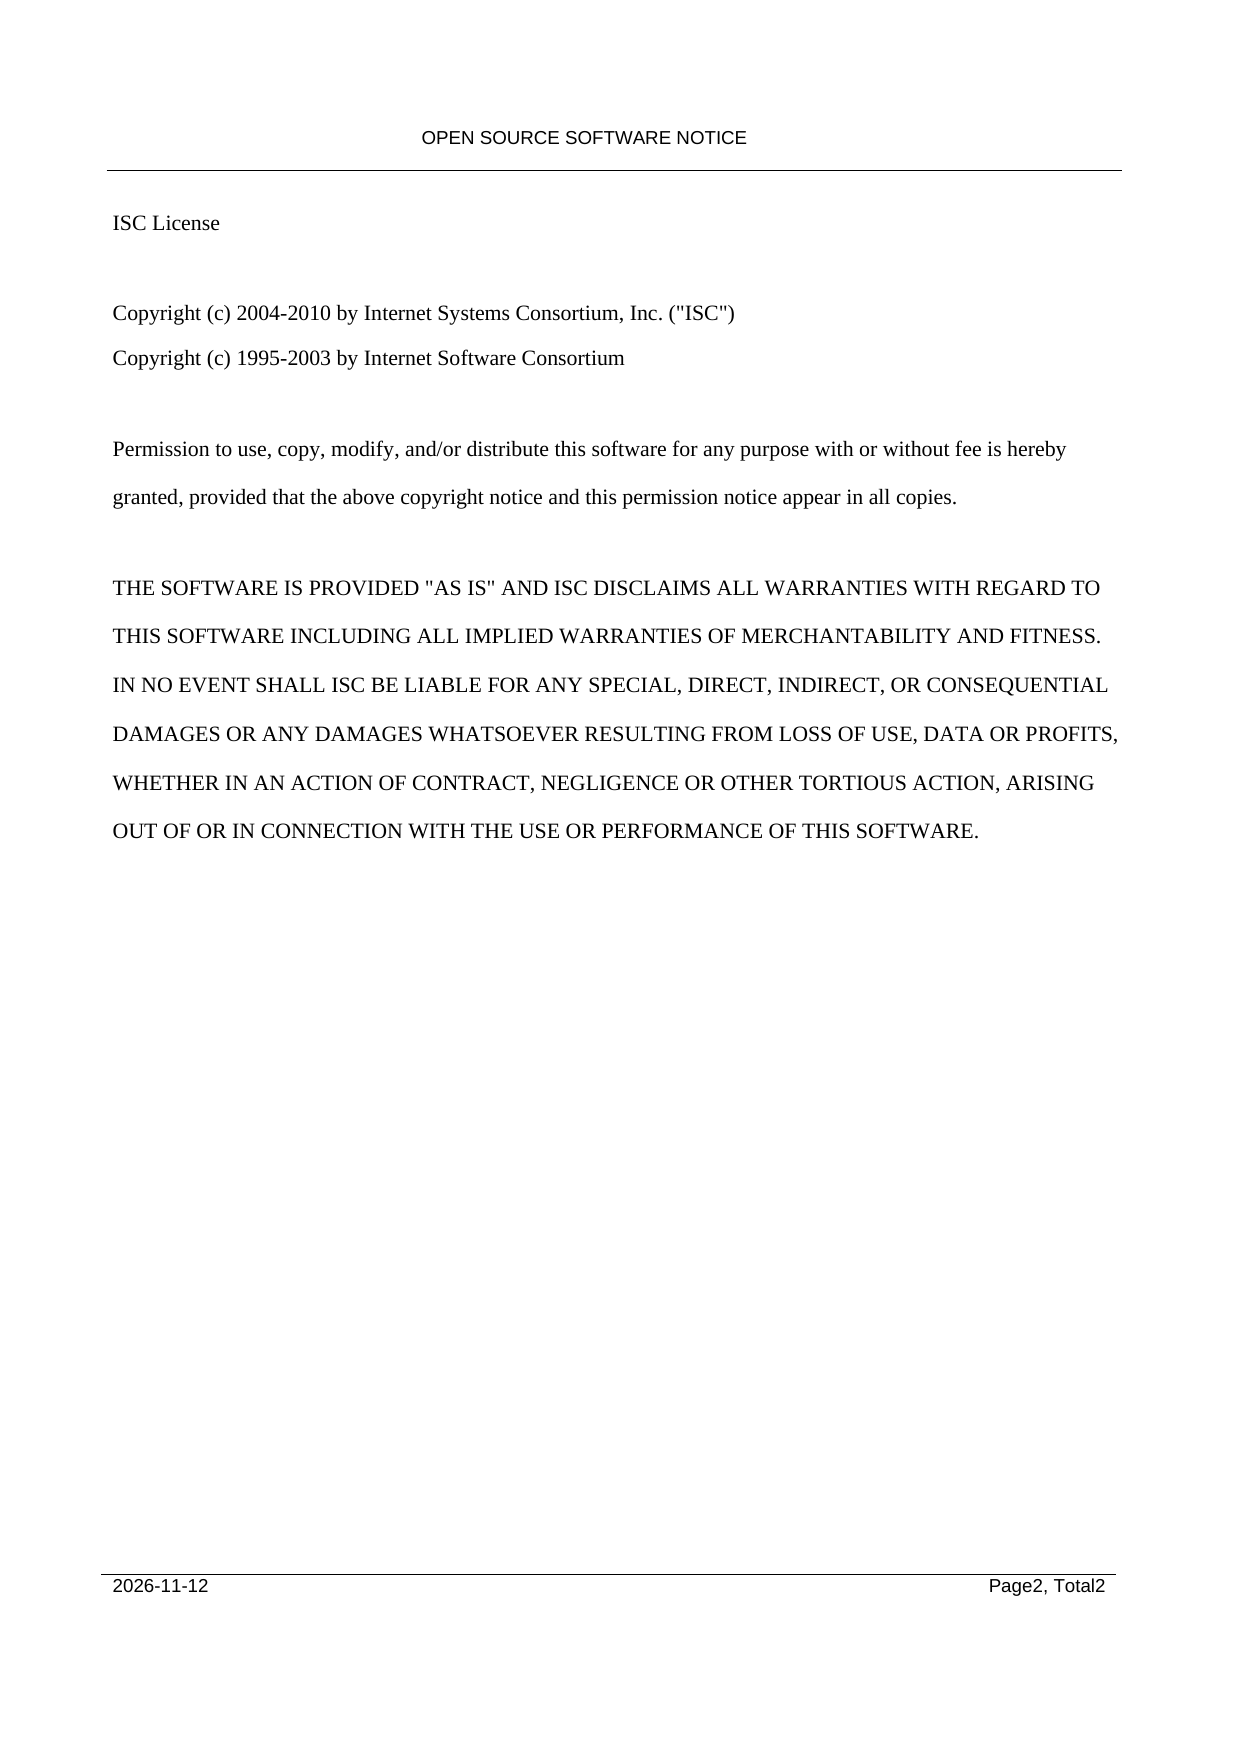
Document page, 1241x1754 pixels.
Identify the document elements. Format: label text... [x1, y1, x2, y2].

text ISC License [112, 206, 1128, 239]
text Permission to use, copy, modify, and/or distribute this software for any purpose with or without fee is hereby granted, provided that the above copyright notice and this permission notice appear in all copies. [112, 432, 1128, 513]
text THE SOFTWARE IS PROVIDED "AS IS" AND ISC DISCLAIMS ALL WARRANTIES WITH REGARD TO THIS SOFTWARE INCLUDING ALL IMPLIED WARRANTIES OF MERCHANTABILITY AND FITNESS. IN NO EVENT SHALL ISC BE LIABLE FOR ANY SPECIAL, DIRECT, INDIRECT, OR CONSEQUENTIAL DAMAGES OR ANY DAMAGES WHATSOEVER RESULTING FROM LOSS OF USE, DATA OR PROFITS, WHETHER IN AN ACTION OF CONTRACT, NEGLIGENCE OR OTHER TORTIOUS ACTION, ARISING OUT OF OR IN CONNECTION WITH THE USE OR PERFORMANCE OF THIS SOFTWARE. [112, 571, 1128, 847]
text Copyright (c) 1995-2003 by Internet Software Consortium [112, 342, 1128, 374]
text Copyright (c) 2004-2010 by Internet Systems Consortium, Inc. ("ISC") [112, 297, 1128, 329]
